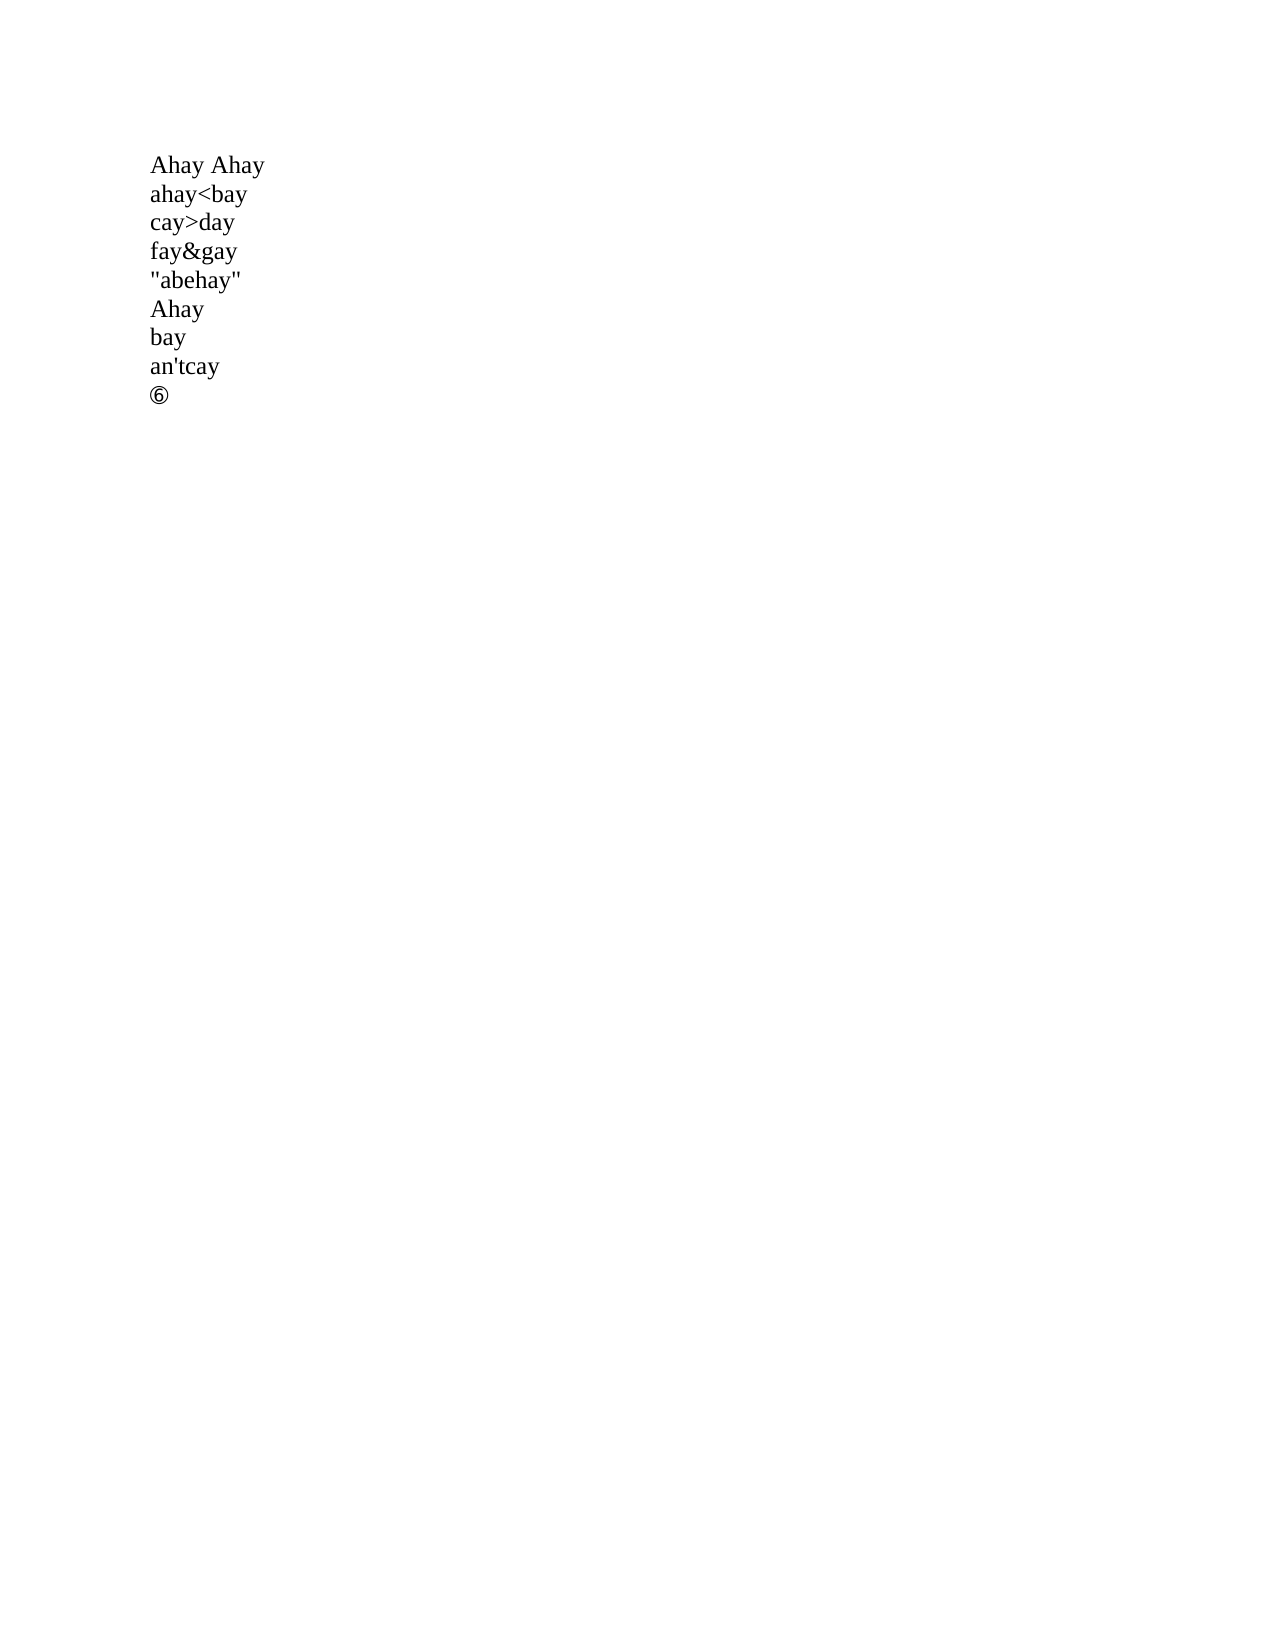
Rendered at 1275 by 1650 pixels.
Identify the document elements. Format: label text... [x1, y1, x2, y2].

text an'tcay [150, 351, 1125, 380]
text fay&gay [150, 236, 1125, 265]
text ahay<bay [150, 179, 1125, 207]
text Ahay Ahay [150, 150, 1125, 179]
text Ahay bay [150, 294, 1125, 351]
text cay>day [150, 207, 1125, 236]
text "abehay" [150, 265, 1125, 294]
text ➅ [150, 380, 1125, 410]
